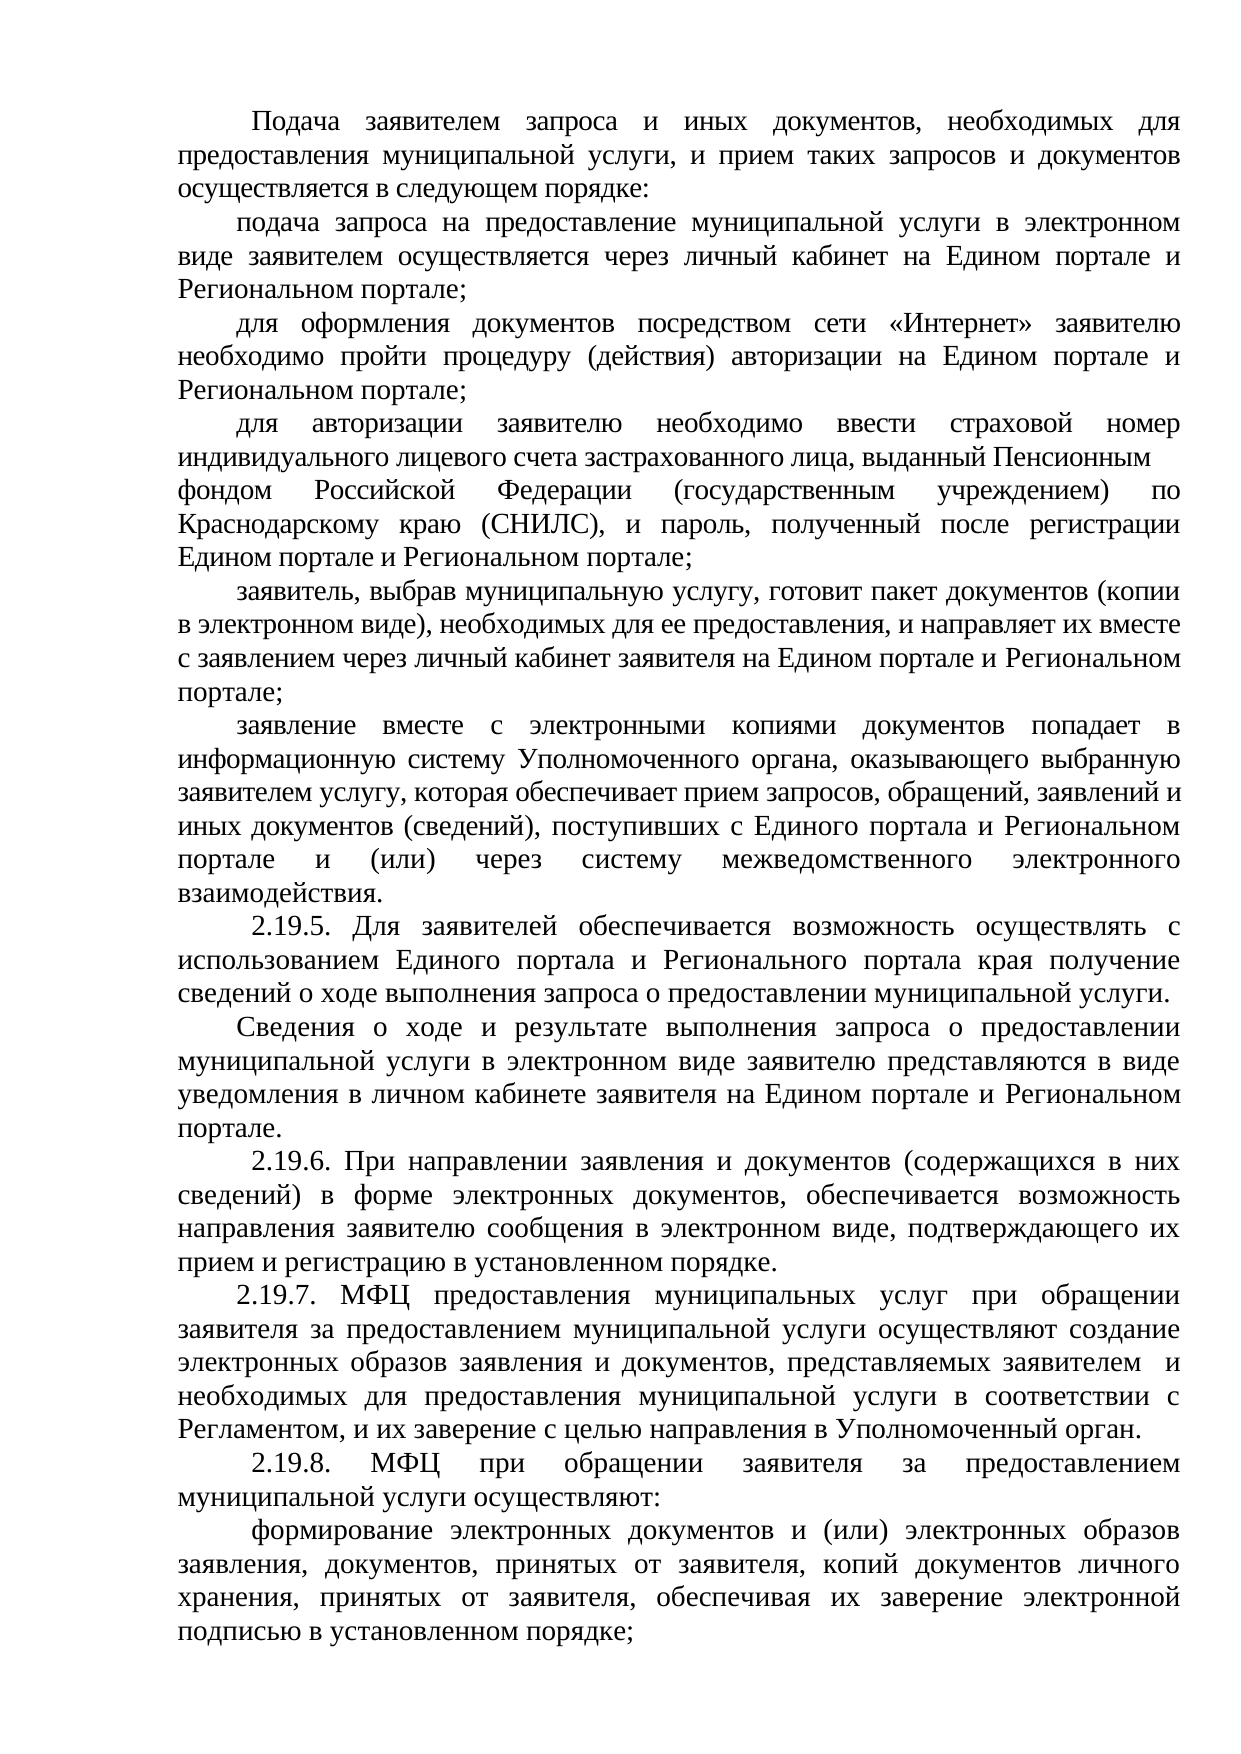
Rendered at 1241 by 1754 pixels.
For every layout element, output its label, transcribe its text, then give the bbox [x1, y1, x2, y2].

text 2.19.5. Для заявителей обеспечивается возможность осуществлять с использованием Единого портала и Регионального портала края получение сведений о ходе выполнения запроса о предоставлении муниципальной услуги. [177, 908, 1181, 1009]
text Подача заявителем запроса и иных документов, необходимых для предоставления муниципальной услуги, и прием таких запросов и документов осуществляется в следующем порядке: [177, 103, 1181, 204]
text 2.19.6. При направлении заявления и документов (содержащихся в них сведений) в форме электронных документов, обеспечивается возможность направления заявителю сообщения в электронном виде, подтверждающего их прием и регистрацию в установленном порядке. [177, 1143, 1181, 1277]
text фондом Российской Федерации (государственным учреждением) по Краснодарскому краю (СНИЛС), и пароль, полученный после регистрации Едином портале и Региональном портале; [177, 472, 1181, 573]
text Сведения о ходе и результате выполнения запроса о предоставлении муниципальной услуги в электронном виде заявителю представляются в виде уведомления в личном кабинете заявителя на Едином портале и Региональном портале. [177, 1009, 1181, 1143]
text заявитель, выбрав муниципальную услугу, готовит пакет документов (копии в электронном виде), необходимых для ее предоставления, и направляет их вместе с заявлением через личный кабинет заявителя на Едином портале и Региональном портале; [177, 573, 1181, 707]
text подача запроса на предоставление муниципальной услуги в электронном виде заявителем осуществляется через личный кабинет на Едином портале и Региональном портале; [177, 204, 1181, 305]
text 2.19.8. МФЦ при обращении заявителя за предоставлением муниципальной услуги осуществляют: [177, 1445, 1181, 1512]
text для авторизации заявителю необходимо ввести страховой номер индивидуального лицевого счета застрахованного лица, выданный Пенсионным [177, 405, 1181, 472]
text для оформления документов посредством сети «Интернет» заявителю необходимо пройти процедуру (действия) авторизации на Едином портале и Региональном портале; [177, 305, 1181, 405]
text 2.19.7. МФЦ предоставления муниципальных услуг при обращении заявителя за предоставлением муниципальной услуги осуществляют создание электронных образов заявления и документов, представляемых заявителем и необходимых для предоставления муниципальной услуги в соответствии с Регламентом, и их заверение с целью направления в Уполномоченный орган. [177, 1277, 1181, 1445]
text заявление вместе с электронными копиями документов попадает в информационную систему Уполномоченного органа, оказывающего выбранную заявителем услугу, которая обеспечивает прием запросов, обращений, заявлений и иных документов (сведений), поступивших с Единого портала и Региональном портале и (или) через систему межведомственного электронного взаимодействия. [177, 707, 1181, 908]
text формирование электронных документов и (или) электронных образов заявления, документов, принятых от заявителя, копий документов личного хранения, принятых от заявителя, обеспечивая их заверение электронной подписью в установленном порядке; [177, 1512, 1181, 1646]
